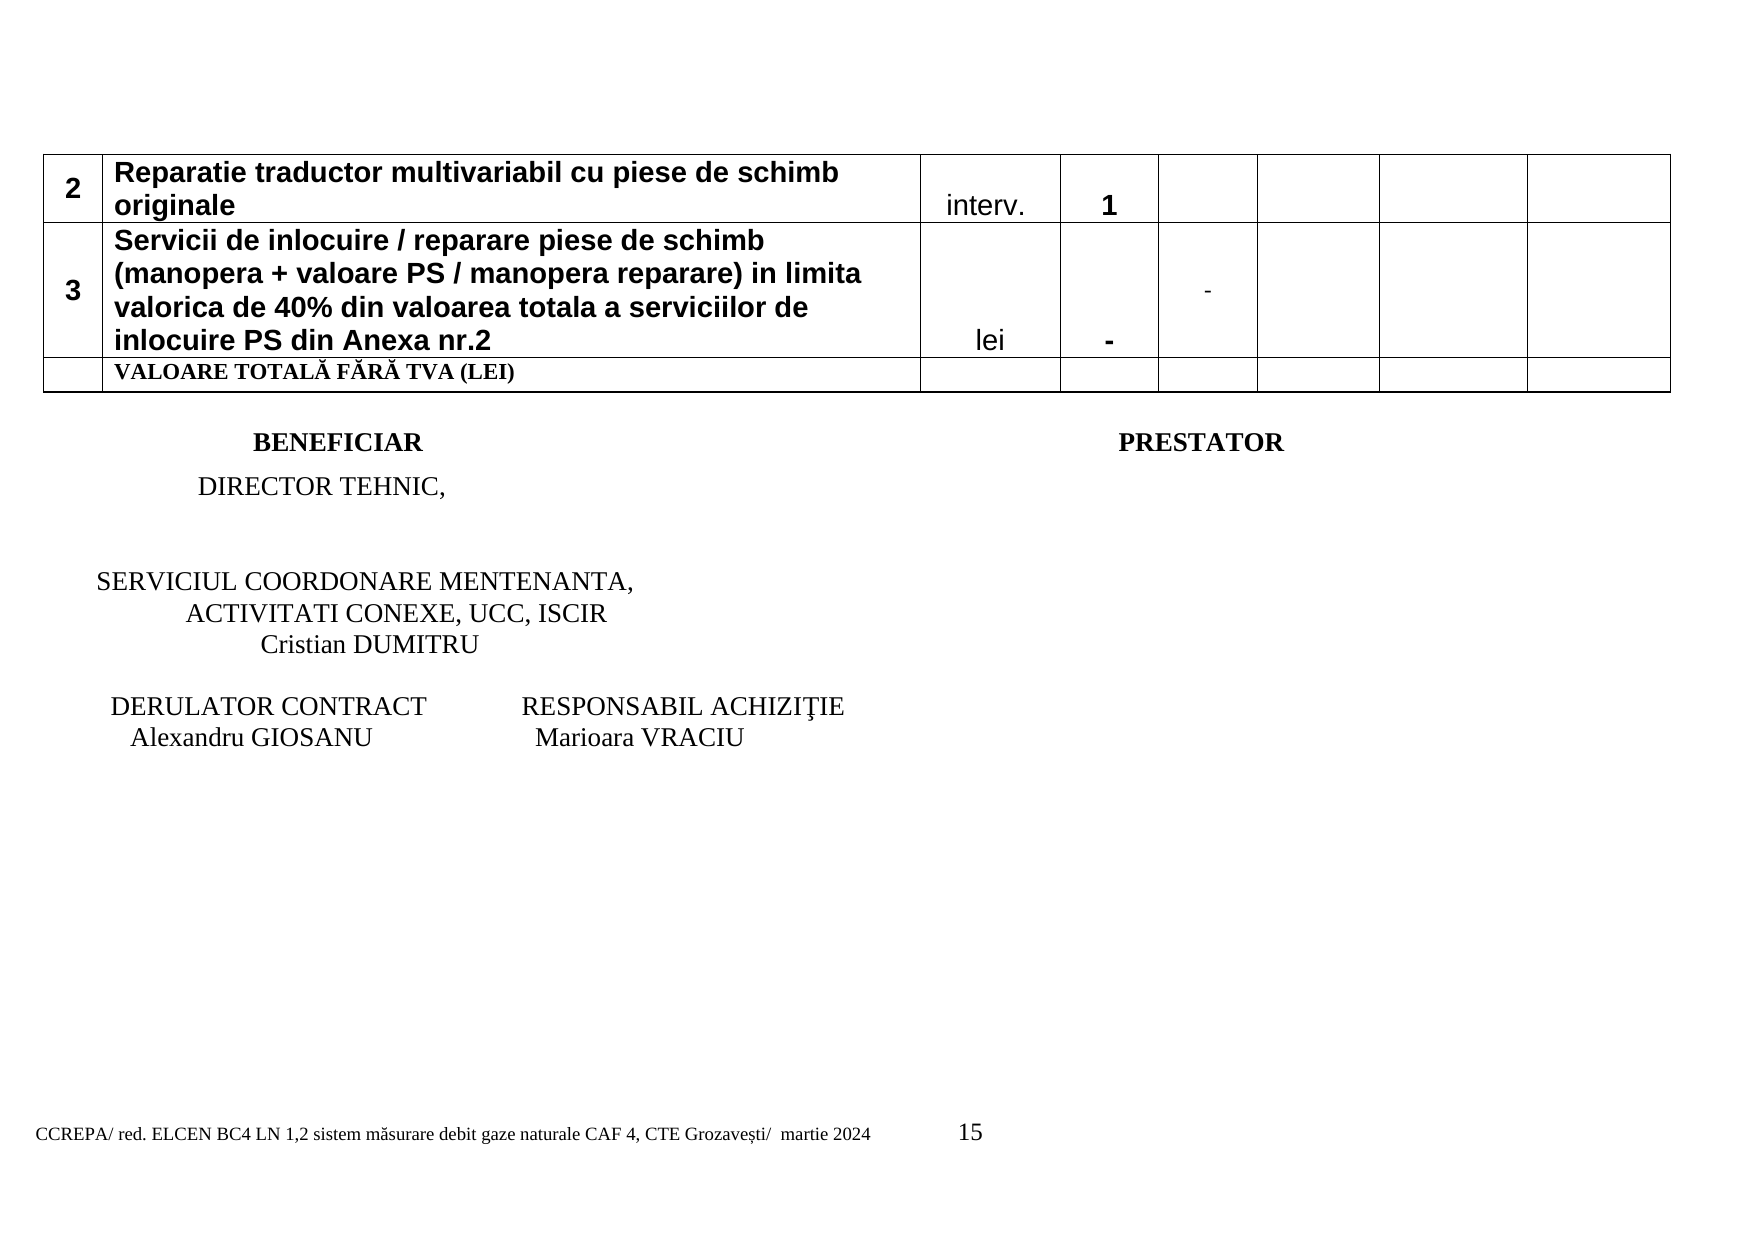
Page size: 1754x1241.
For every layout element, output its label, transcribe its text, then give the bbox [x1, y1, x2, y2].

table_cell [921, 358, 1060, 391]
table_cell interv. [921, 155, 1060, 222]
table_cell 2 [44, 155, 102, 222]
text BENEFICIAR PRESTATOR [35, 426, 1678, 457]
table_cell Reparatie traductor multivariabil cu piese de schimb originale [103, 155, 920, 222]
table_cell lei [921, 223, 1060, 357]
table_cell [1380, 358, 1527, 391]
table_cell 3 [44, 223, 102, 357]
table_cell [1159, 358, 1257, 391]
table_cell Servicii de inlocuire / reparare piese de schimb (manopera + valoare PS / manopera reparare) in limita valorica de 40% din valoarea totala a serviciilor de inlocuire PS din Anexa nr.2 [103, 223, 920, 357]
text Cristian DUMITRU [185, 628, 1678, 659]
table_cell [1258, 358, 1379, 391]
table_cell [1380, 223, 1527, 357]
table_cell [1528, 155, 1670, 222]
text Alexandru GIOSANU Marioara VRACIU [35, 721, 1678, 752]
table_cell [1258, 223, 1379, 357]
text DERULATOR CONTRACT RESPONSABIL ACHIZIŢIE [35, 690, 1678, 721]
table_cell [44, 358, 102, 391]
table_cell [1528, 223, 1670, 357]
table_cell [1528, 358, 1670, 391]
text ACTIVITATI CONEXE, UCC, ISCIR [110, 597, 1678, 628]
table_cell - [1061, 223, 1158, 357]
table_cell [1258, 155, 1379, 222]
table_cell VALOARE TOTALĂ FĂRĂ TVA (LEI) [103, 358, 920, 391]
table_cell [1380, 155, 1527, 222]
table_cell - [1159, 223, 1257, 357]
text DIRECTOR TEHNIC, [35, 470, 1678, 501]
table_cell [1159, 155, 1257, 222]
table_cell [1061, 358, 1158, 391]
table_cell 1 [1061, 155, 1158, 222]
text SERVICIUL COORDONARE MENTENANTA, [35, 566, 1678, 597]
